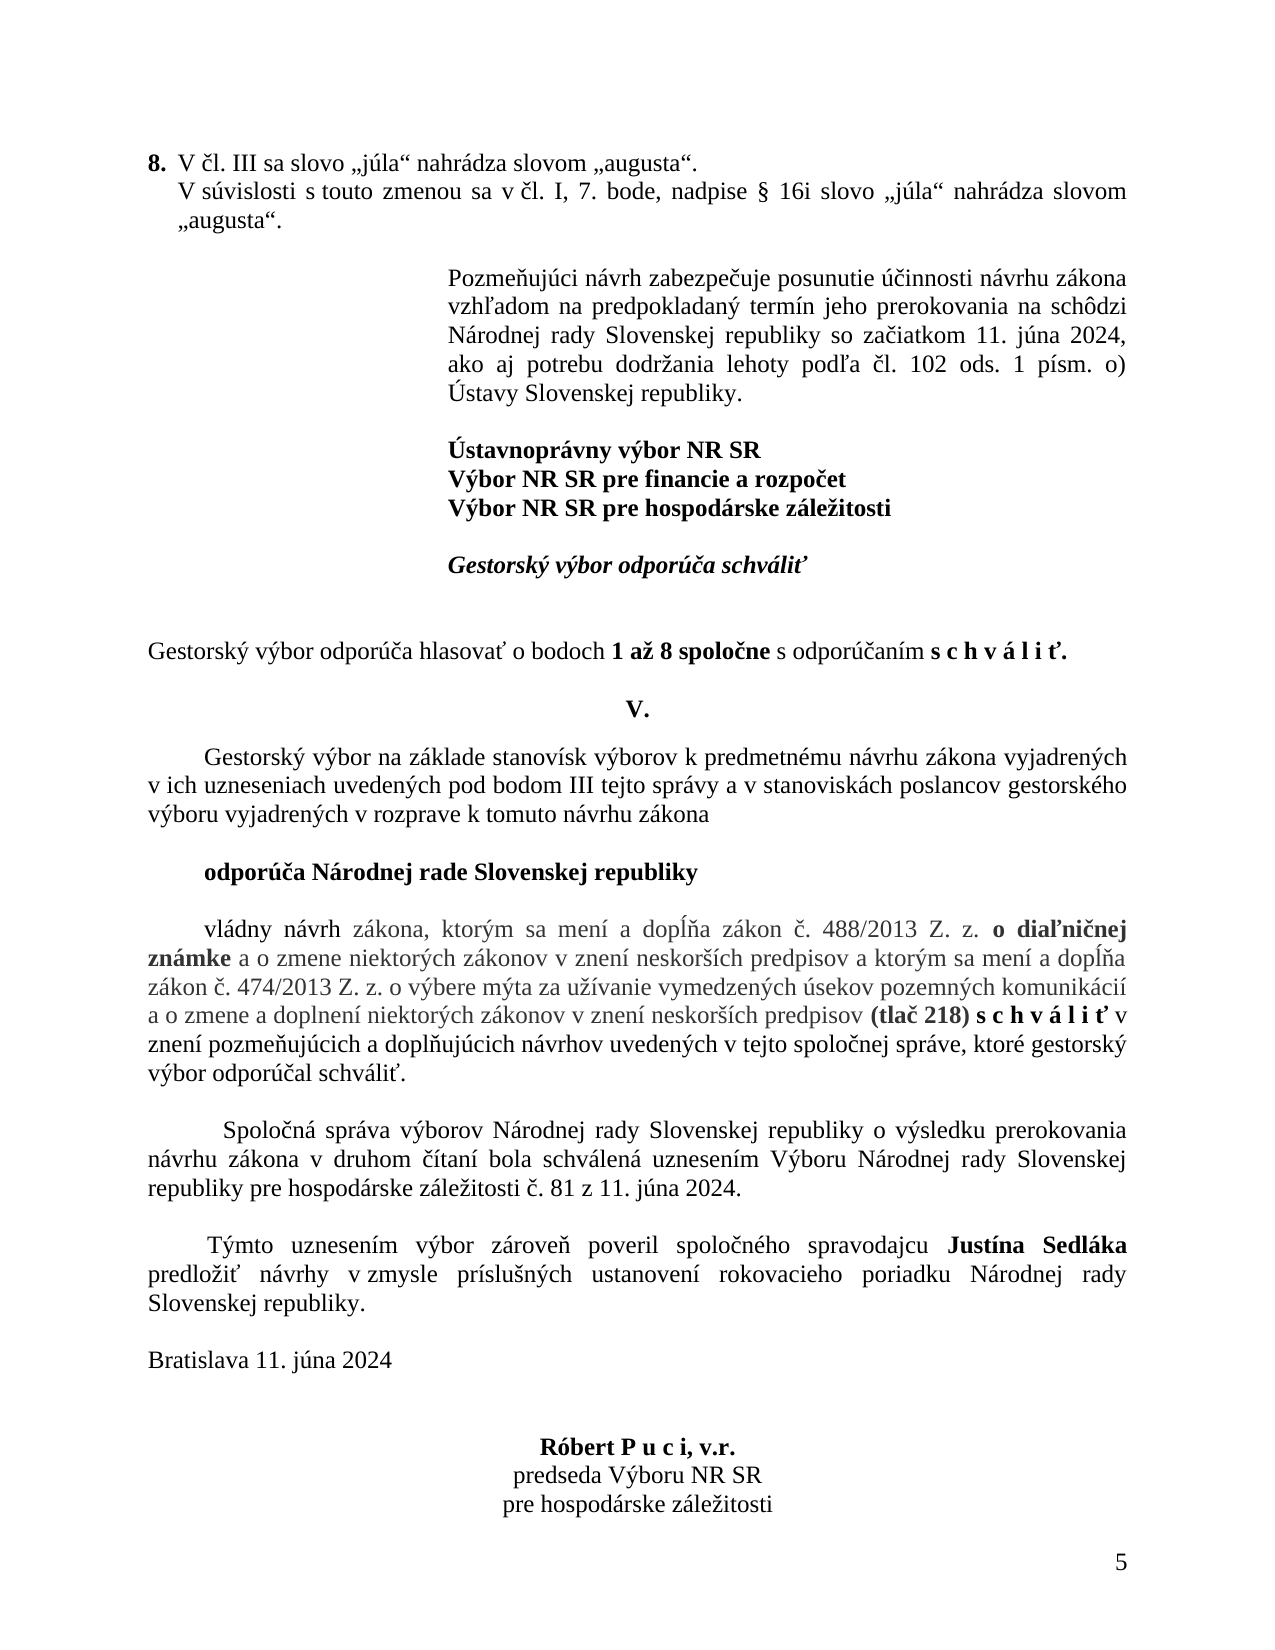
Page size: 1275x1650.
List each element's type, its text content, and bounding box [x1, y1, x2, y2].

text Týmto uznesením výbor zároveň poveril spoločného spravodajcu Justína Sedláka predložiť návrhy v zmysle príslušných ustanovení rokovacieho poriadku Národnej rady Slovenskej republiky. [148, 1231, 1127, 1317]
text Pozmeňujúci návrh zabezpečuje posunutie účinnosti návrhu zákona vzhľadom na predpokladaný termín jeho prerokovania na schôdzi Národnej rady Slovenskej republiky so začiatkom 11. júna 2024, ako aj potrebu dodržania lehoty podľa čl. 102 ods. 1 písm. o) Ústavy Slovenskej republiky. [448, 263, 1127, 406]
text Výbor NR SR pre financie a rozpočet [448, 464, 1127, 493]
text Róbert P u c i, v.r. [148, 1432, 1127, 1461]
text vládny návrh zákona, ktorým sa mení a dopĺňa zákon č. 488/2013 Z. z. o diaľničnej známke a o zmene niektorých zákonov v znení neskorších predpisov a ktorým sa mení a dopĺňa zákon č. 474/2013 Z. z. o výbere mýta za užívanie vymedzených úsekov pozemných komunikácií a o zmene a doplnení niektorých zákonov v znení neskorších predpisov (tlač 218) s c h v á l i ť v znení pozmeňujúcich a doplňujúcich návrhov uvedených v tejto spoločnej správe, ktoré gestorský výbor odporúčal schváliť. [148, 914, 1127, 1087]
text Ústavnoprávny výbor NR SR [448, 435, 1127, 464]
text V súvislosti s touto zmenou sa v čl. I, 7. bode, nadpise § 16i slovo „júla“ nahrádza slovom „augusta“. [177, 176, 1127, 234]
list V čl. III sa slovo „júla“ nahrádza slovom „augusta“. [148, 148, 1127, 176]
text odporúča Národnej rade Slovenskej republiky [148, 857, 1127, 886]
text predseda Výboru NR SR [148, 1461, 1127, 1489]
text Gestorský výbor odporúča schváliť [373, 550, 1127, 579]
text Spoločná správa výborov Národnej rady Slovenskej republiky o výsledku prerokovania návrhu zákona v druhom čítaní bola schválená uznesením Výboru Národnej rady Slovenskej republiky pre hospodárske záležitosti č. 81 z 11. júna 2024. [148, 1116, 1127, 1202]
text Výbor NR SR pre hospodárske záležitosti [448, 493, 1127, 521]
text Bratislava 11. júna 2024 [148, 1346, 1127, 1374]
text Gestorský výbor na základe stanovísk výborov k predmetnému návrhu zákona vyjadrených v ich uzneseniach uvedených pod bodom III tejto správy a v stanoviskách poslancov gestorského výboru vyjadrených v rozprave k tomuto návrhu zákona [148, 742, 1127, 828]
text pre hospodárske záležitosti [148, 1489, 1127, 1518]
text Gestorský výbor odporúča hlasovať o bodoch 1 až 8 spoločne s odporúčaním s c h v á l i ť. [148, 636, 1127, 665]
text V. [148, 694, 1127, 723]
